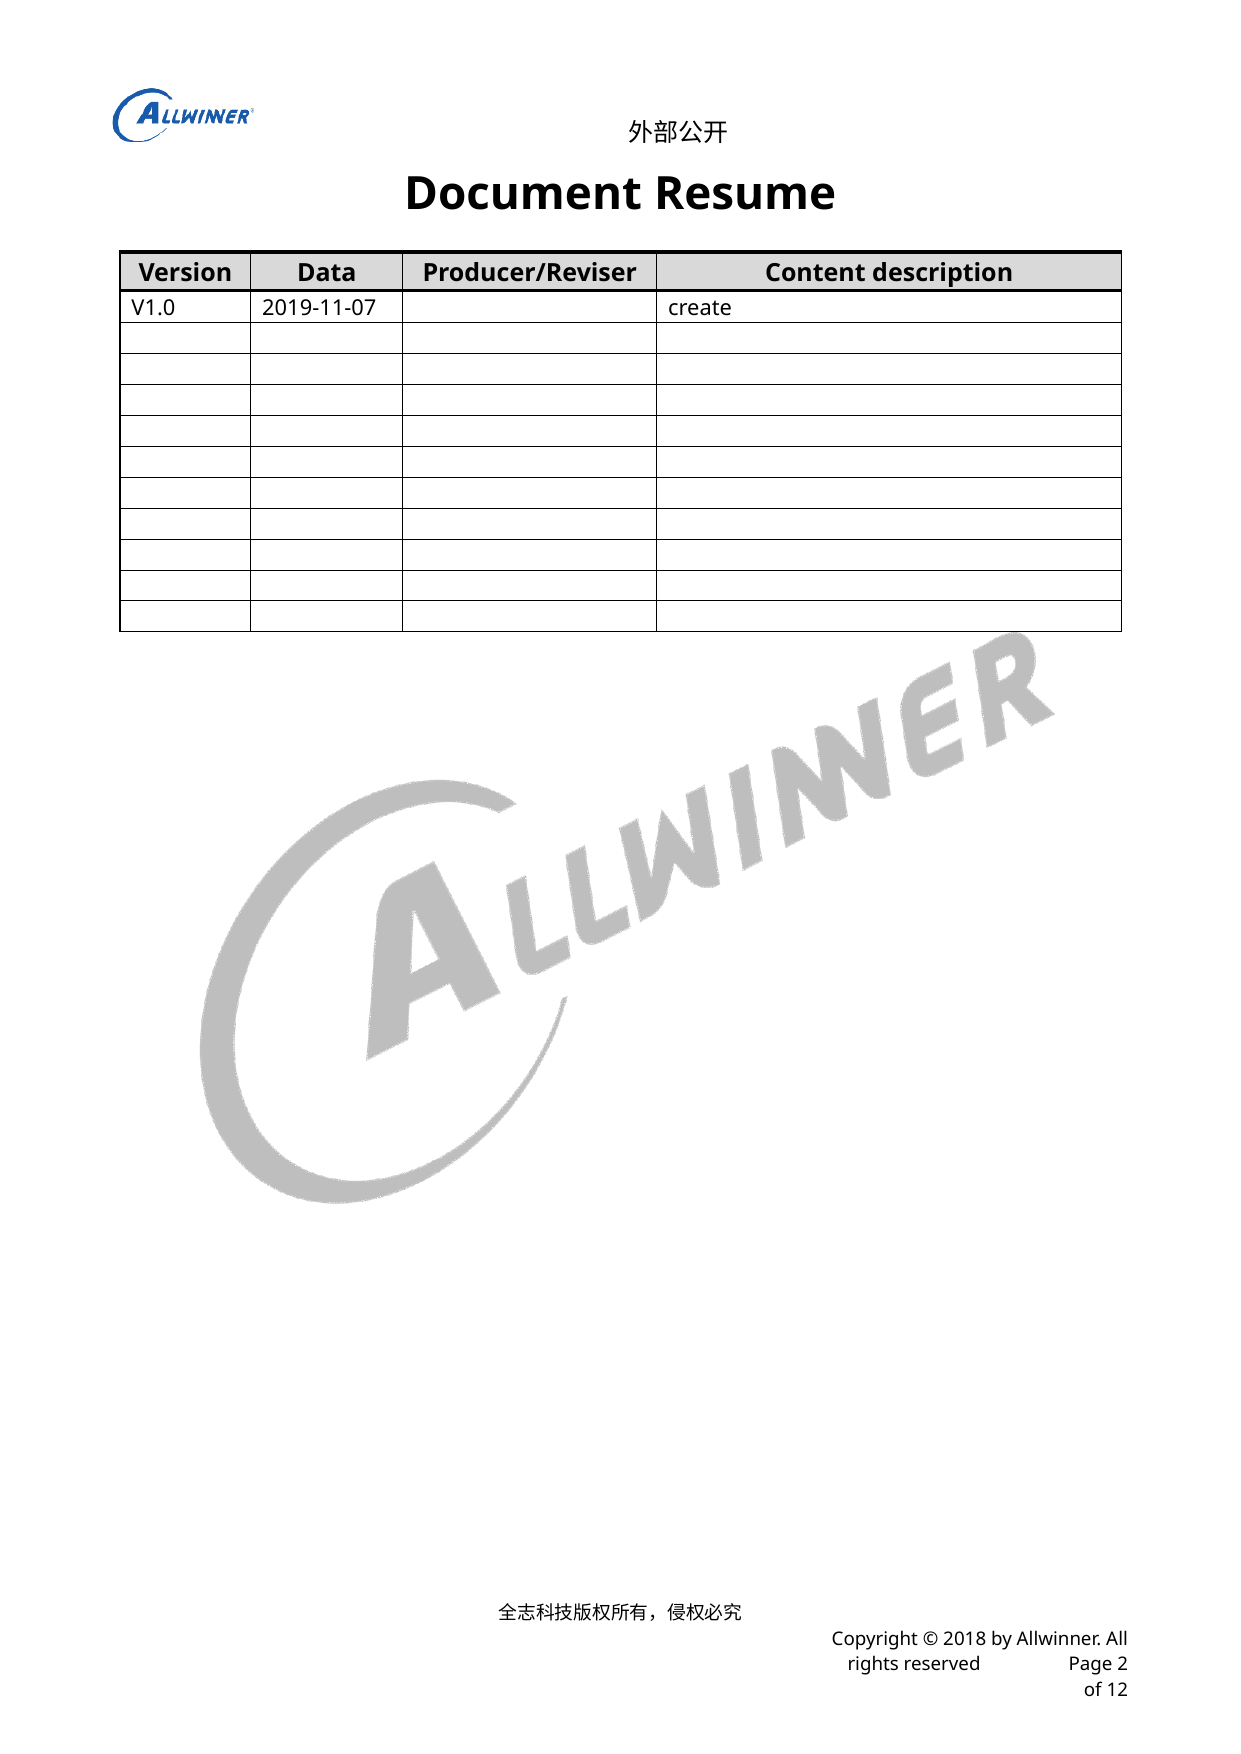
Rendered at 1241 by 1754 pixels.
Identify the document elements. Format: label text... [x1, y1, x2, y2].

picture [112, 495, 1128, 1253]
table_cell [251, 509, 402, 539]
table_cell [251, 385, 402, 415]
table_cell V1.0 [121, 292, 250, 322]
table_cell [657, 354, 1121, 384]
table_cell create [657, 292, 1121, 322]
table_cell [403, 354, 656, 384]
table_cell [121, 571, 250, 600]
table_header Data [251, 254, 402, 289]
table_cell [251, 354, 402, 384]
table_cell 2019-11-07 [251, 292, 402, 322]
table_cell [251, 447, 402, 477]
table_header Content description [657, 254, 1121, 289]
table_cell [121, 478, 250, 508]
table_cell [403, 447, 656, 477]
table_cell [657, 509, 1121, 539]
table_header Version [121, 254, 250, 289]
table_cell [657, 416, 1121, 446]
table_cell [657, 571, 1121, 600]
table_cell [403, 509, 656, 539]
table_cell [403, 478, 656, 508]
table_cell [403, 601, 656, 631]
table_cell [403, 323, 656, 353]
table_cell [121, 323, 250, 353]
picture [112, 88, 254, 142]
table_cell [403, 540, 656, 569]
text Document Resume [112, 159, 1128, 224]
table_cell [251, 540, 402, 569]
table_cell [657, 447, 1121, 477]
table_header Producer/Reviser [403, 254, 656, 289]
table_cell [403, 571, 656, 600]
table_cell [121, 509, 250, 539]
table_cell [121, 385, 250, 415]
table_cell [657, 385, 1121, 415]
table_cell [121, 416, 250, 446]
table_cell [657, 478, 1121, 508]
table_cell [121, 601, 250, 631]
table_cell [251, 416, 402, 446]
table_cell [251, 478, 402, 508]
table_cell [251, 571, 402, 600]
table_cell [121, 447, 250, 477]
table_cell [657, 540, 1121, 569]
table_cell [121, 540, 250, 569]
table_cell [657, 601, 1121, 631]
table_cell [403, 292, 656, 322]
table_cell [121, 354, 250, 384]
table_cell [403, 385, 656, 415]
table_cell [251, 601, 402, 631]
table_cell [403, 416, 656, 446]
table_cell [251, 323, 402, 353]
table_cell [657, 323, 1121, 353]
